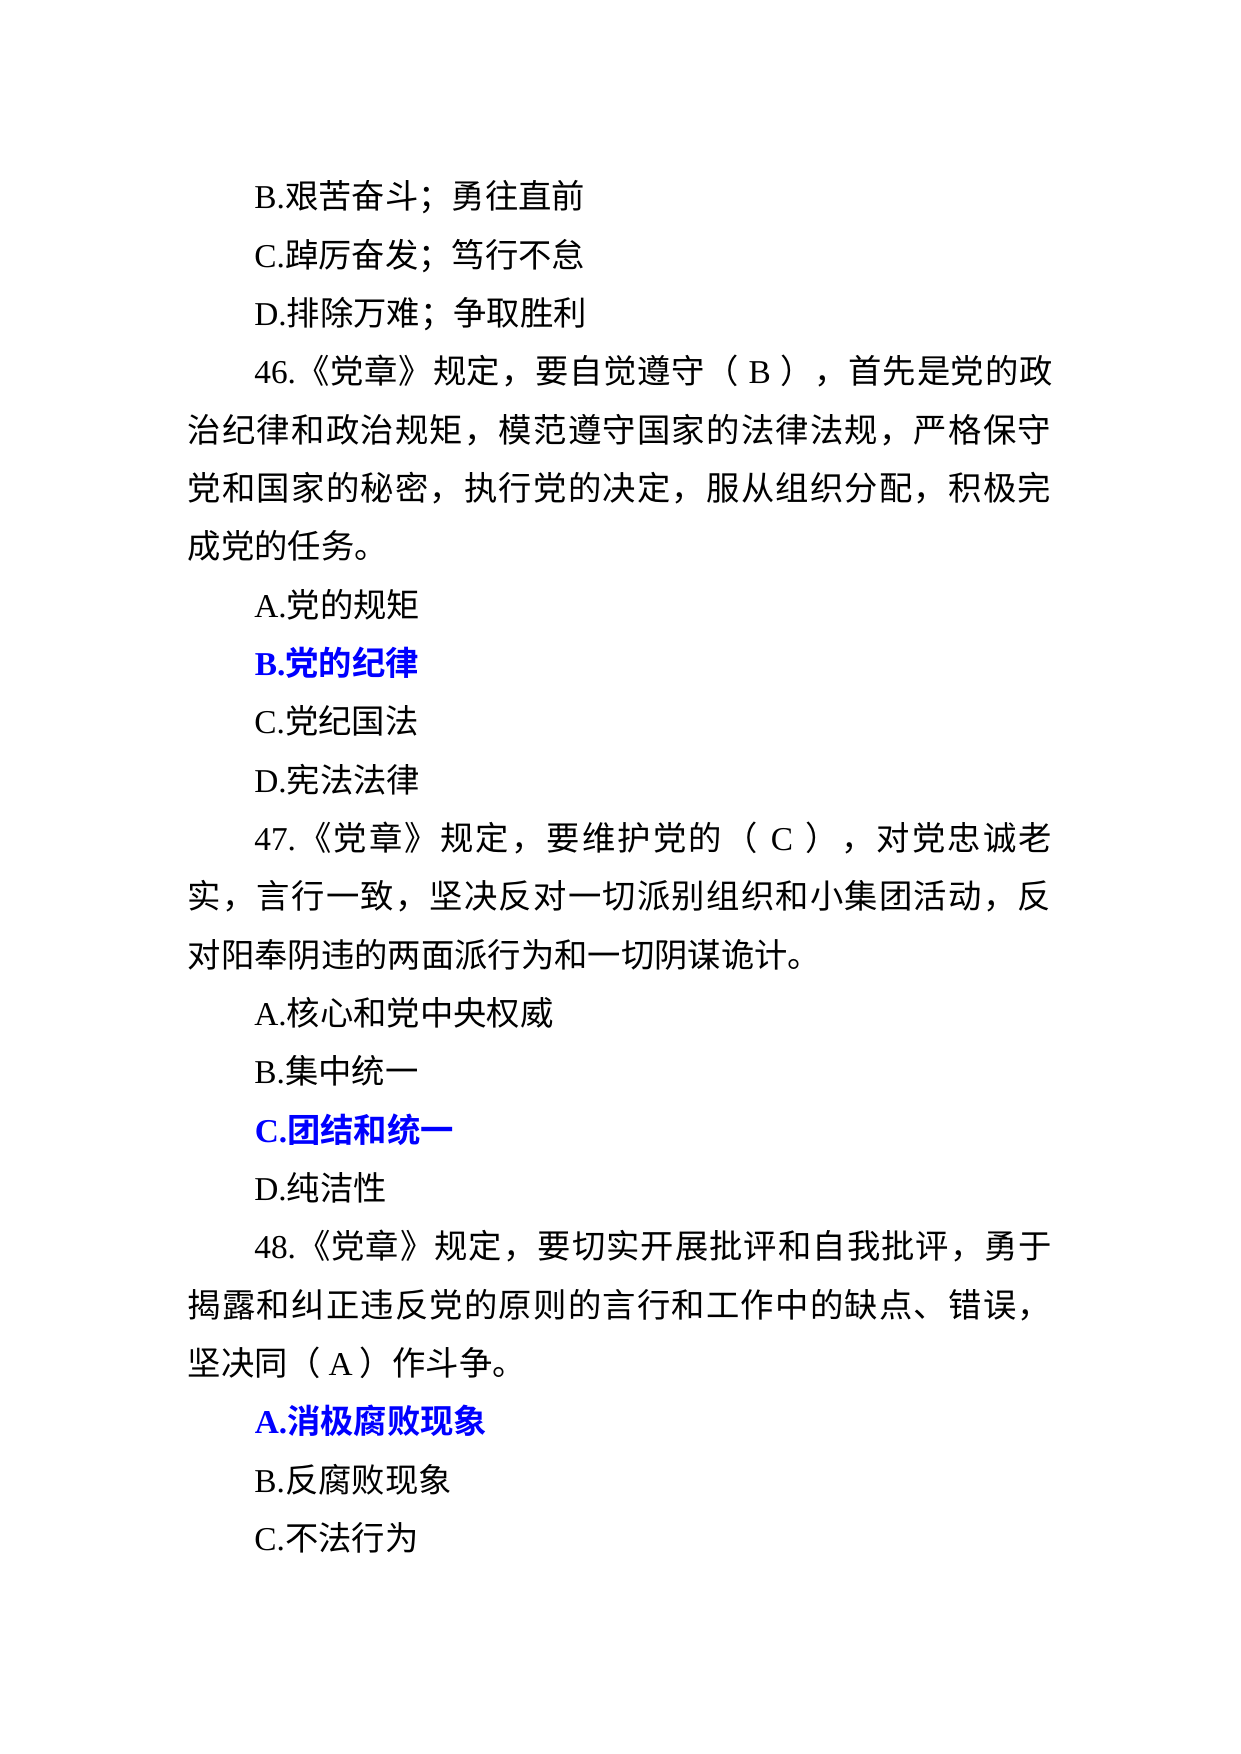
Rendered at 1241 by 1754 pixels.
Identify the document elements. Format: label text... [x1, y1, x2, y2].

text C.踔厉奋发；笃行不怠 [187, 220, 1053, 279]
text D.排除万难；争取胜利 [187, 279, 1053, 337]
text C.不法行为 [187, 1504, 1053, 1562]
text B.反腐败现象 [187, 1445, 1053, 1504]
text D.纯洁性 [187, 1154, 1053, 1212]
text A.核心和党中央权威 [187, 979, 1053, 1037]
text 48.《党章》规定，要切实开展批评和自我批评，勇于揭露和纠正违反党的原则的言行和工作中的缺点、错误，坚决同（ A ）作斗争。 [187, 1212, 1053, 1387]
text 47.《党章》规定，要维护党的（ C ），对党忠诚老实，言行一致，坚决反对一切派别组织和小集团活动，反对阳奉阴违的两面派行为和一切阴谋诡计。 [187, 804, 1053, 979]
text C.团结和统一 [187, 1095, 1053, 1154]
text B.艰苦奋斗；勇往直前 [187, 162, 1053, 220]
text 46.《党章》规定，要自觉遵守（ B ），首先是党的政治纪律和政治规矩，模范遵守国家的法律法规，严格保守党和国家的秘密，执行党的决定，服从组织分配，积极完成党的任务。 [187, 337, 1053, 570]
text B.党的纪律 [187, 629, 1053, 687]
text C.党纪国法 [187, 687, 1053, 745]
text A.党的规矩 [187, 570, 1053, 629]
text D.宪法法律 [187, 745, 1053, 804]
text B.集中统一 [187, 1037, 1053, 1095]
text A.消极腐败现象 [187, 1387, 1053, 1445]
